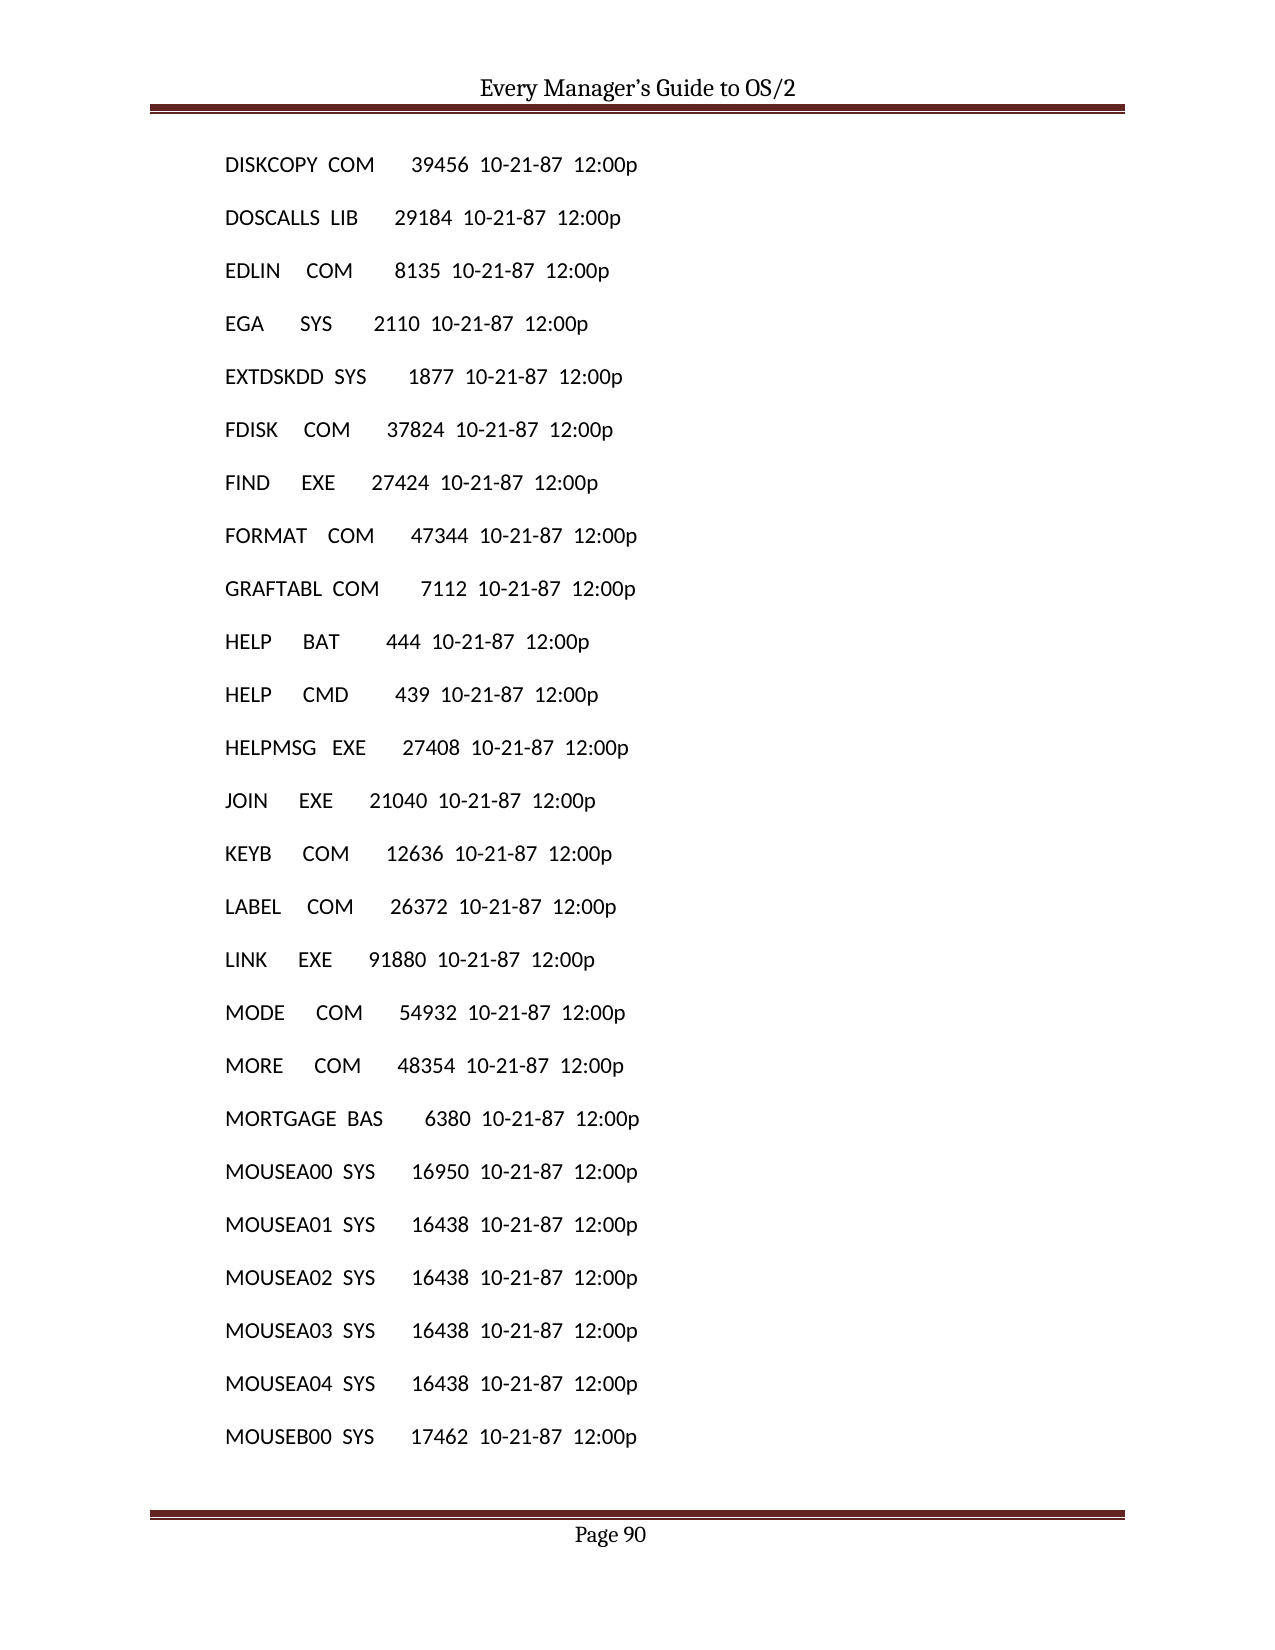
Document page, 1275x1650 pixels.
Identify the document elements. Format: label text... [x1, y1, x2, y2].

text HELP CMD 439 10-21-87 12:00p [225, 680, 1125, 708]
text MOUSEA04 SYS 16438 10-21-87 12:00p [225, 1369, 1125, 1397]
text EXTDSKDD SYS 1877 10-21-87 12:00p [225, 362, 1125, 390]
text FORMAT COM 47344 10-21-87 12:00p [225, 521, 1125, 549]
text LABEL COM 26372 10-21-87 12:00p [225, 892, 1125, 920]
text EDLIN COM 8135 10-21-87 12:00p [225, 256, 1125, 284]
text MODE COM 54932 10-21-87 12:00p [225, 998, 1125, 1026]
text HELP BAT 444 10-21-87 12:00p [225, 627, 1125, 655]
text JOIN EXE 21040 10-21-87 12:00p [225, 786, 1125, 814]
text FIND EXE 27424 10-21-87 12:00p [225, 468, 1125, 496]
text LINK EXE 91880 10-21-87 12:00p [225, 945, 1125, 973]
text GRAFTABL COM 7112 10-21-87 12:00p [225, 574, 1125, 602]
text MOUSEA01 SYS 16438 10-21-87 12:00p [225, 1210, 1125, 1238]
text DISKCOPY COM 39456 10-21-87 12:00p [225, 150, 1125, 178]
text MOUSEB00 SYS 17462 10-21-87 12:00p [225, 1422, 1125, 1451]
text MOUSEA02 SYS 16438 10-21-87 12:00p [225, 1263, 1125, 1291]
text DOSCALLS LIB 29184 10-21-87 12:00p [225, 203, 1125, 231]
text MORTGAGE BAS 6380 10-21-87 12:00p [225, 1104, 1125, 1132]
text HELPMSG EXE 27408 10-21-87 12:00p [225, 733, 1125, 761]
text KEYB COM 12636 10-21-87 12:00p [225, 839, 1125, 867]
text MORE COM 48354 10-21-87 12:00p [225, 1051, 1125, 1079]
text MOUSEA00 SYS 16950 10-21-87 12:00p [225, 1157, 1125, 1185]
text MOUSEA03 SYS 16438 10-21-87 12:00p [225, 1316, 1125, 1344]
text EGA SYS 2110 10-21-87 12:00p [225, 309, 1125, 337]
text FDISK COM 37824 10-21-87 12:00p [225, 415, 1125, 443]
